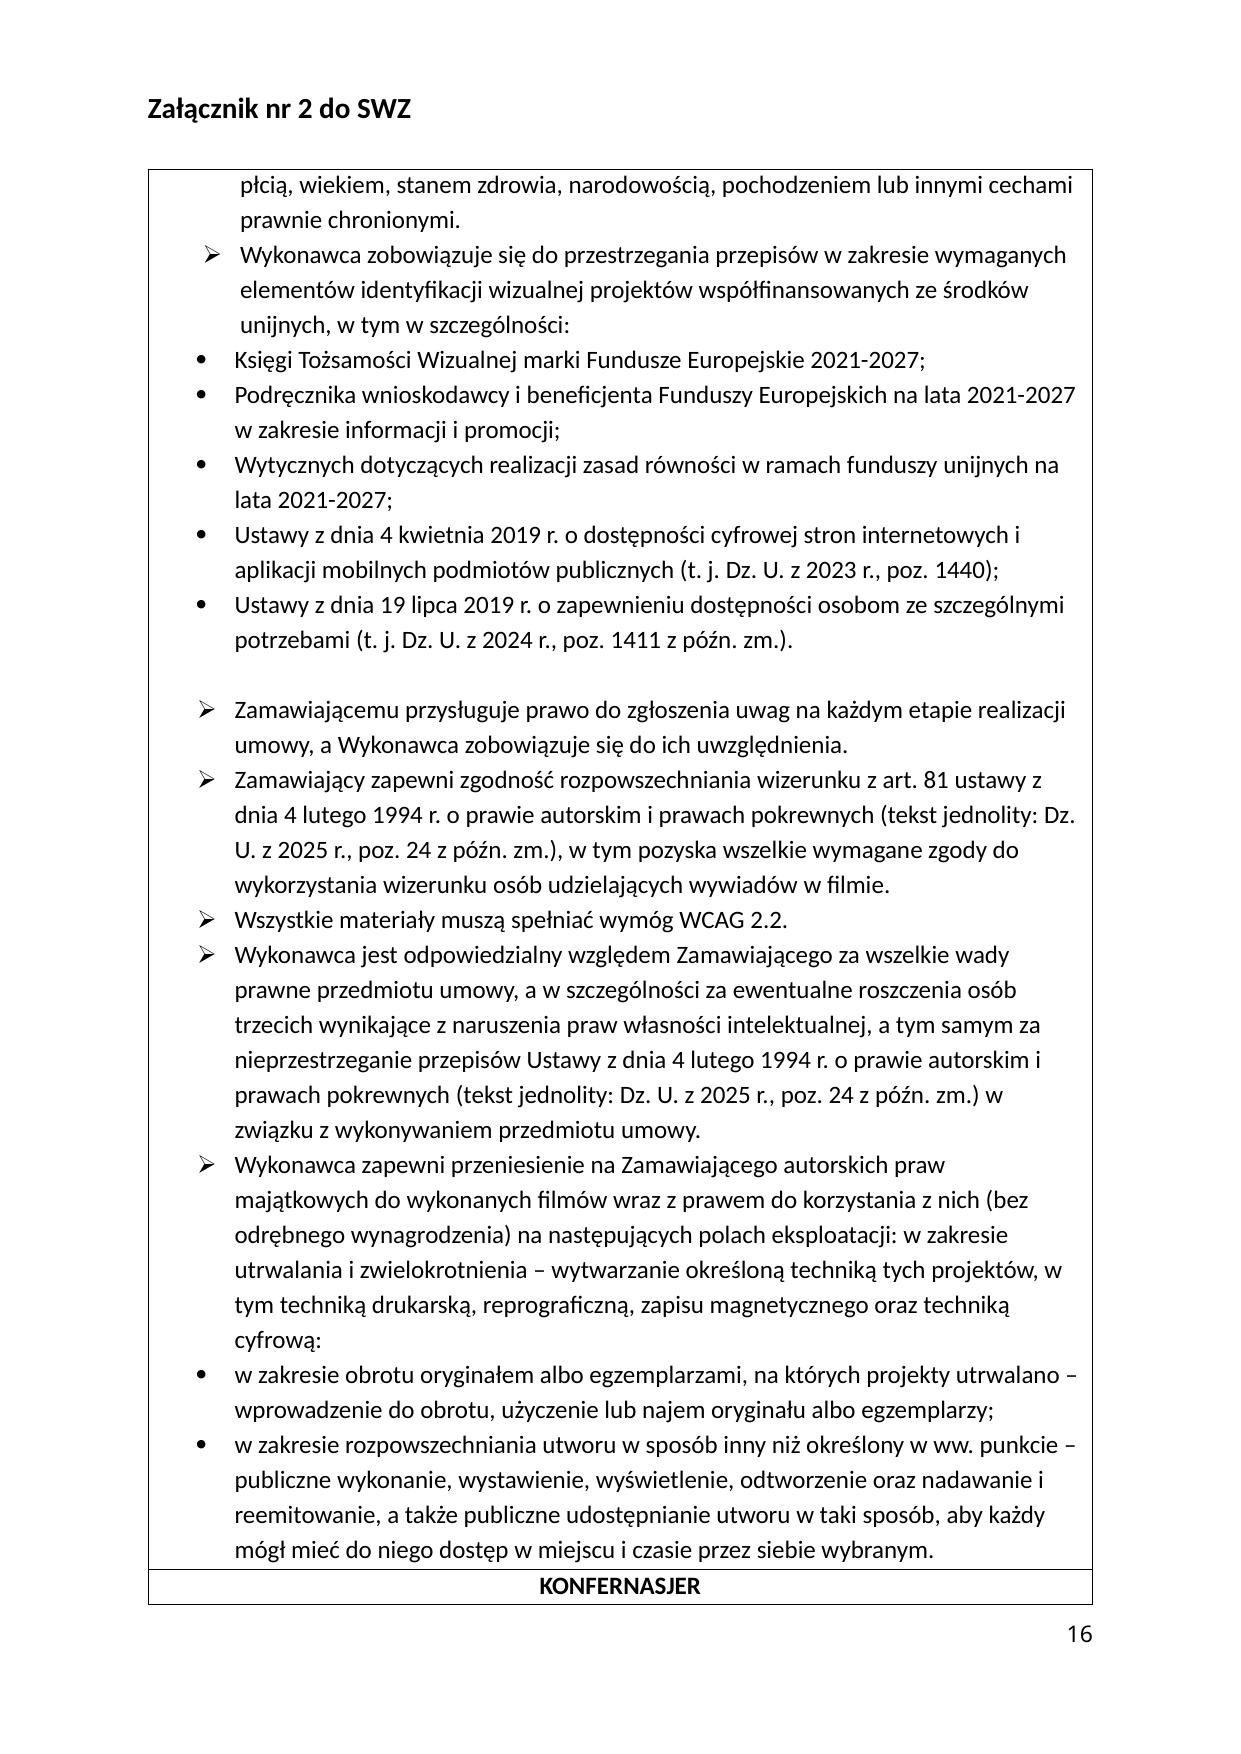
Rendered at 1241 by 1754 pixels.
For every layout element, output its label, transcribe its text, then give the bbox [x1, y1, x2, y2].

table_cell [149, 170, 1092, 1569]
table_cell KONFERNASJER [149, 1570, 1092, 1604]
